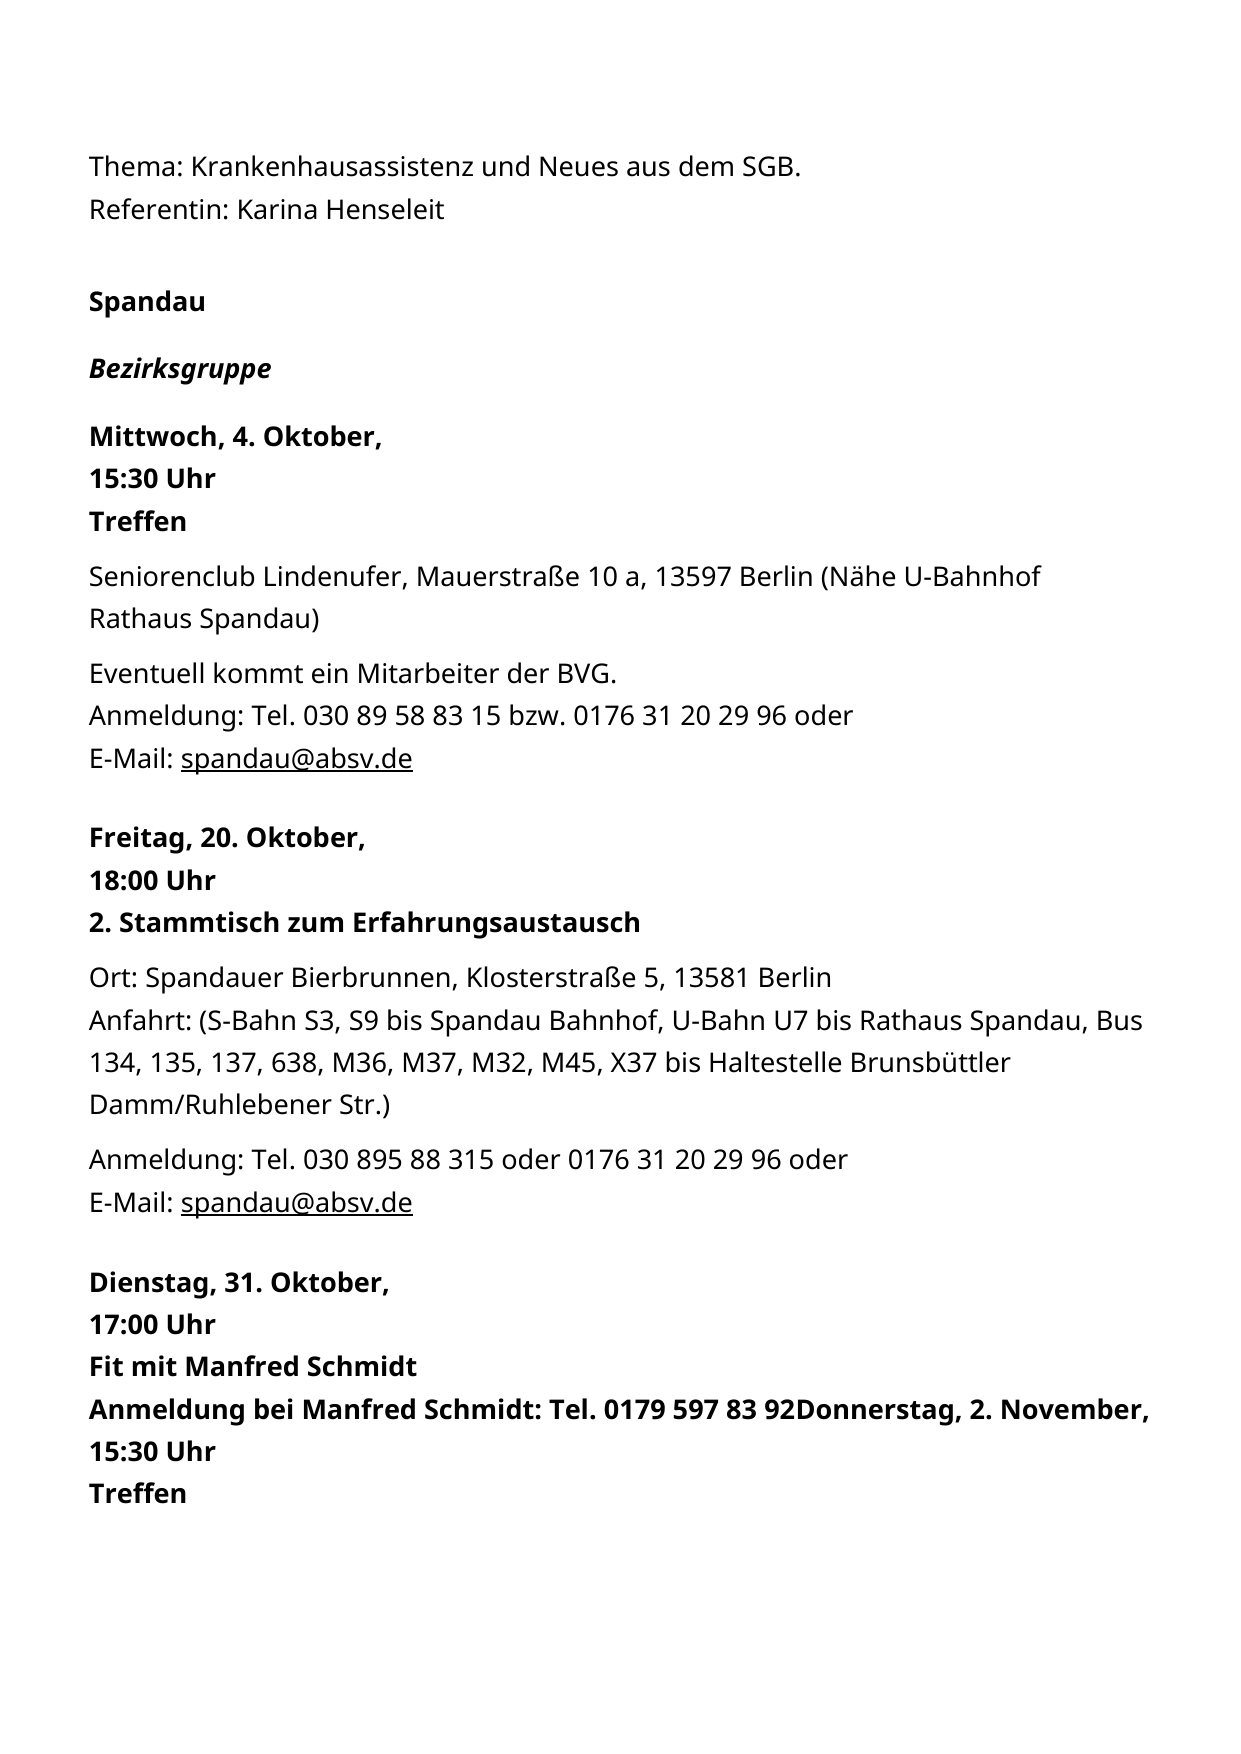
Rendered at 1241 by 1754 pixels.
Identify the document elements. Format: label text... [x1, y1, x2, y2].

text 2. Stammtisch zum Erfahrungsaustausch [89, 904, 1152, 941]
text Thema: Krankenhausassistenz und Neues aus dem SGB. Referentin: Karina Henseleit [89, 148, 1152, 227]
text Anmeldung bei Manfred Schmidt: Tel. 0179 597 83 92Donnerstag, 2. November, 15:30 Uhr Treffen [89, 1390, 1152, 1512]
text Anmeldung: Tel. 030 895 88 315 oder 0176 31 20 29 96 oder E-Mail: spandau@absv.de [89, 1141, 1152, 1220]
text Ort: Spandauer Bierbrunnen, Klosterstraße 5, 13581 Berlin Anfahrt: (S-Bahn S3, S9 bis Spandau Bahnhof, U-Bahn U7 bis Rathaus Spandau, Bus 134, 135, 137, 638, M36, M37, M32, M45, X37 bis Haltestelle Brunsbüttler Damm/Ruhlebener Str.) [89, 959, 1152, 1123]
text Fit mit Manfred Schmidt [89, 1348, 1152, 1385]
text Eventuell kommt ein Mitarbeiter der BVG. Anmeldung: Tel. 030 89 58 83 15 bzw. 0176 31 20 29 96 oder E-Mail: spandau@absv.de [89, 654, 1152, 776]
text Bezirksgruppe [89, 350, 1152, 387]
text Freitag, 20. Oktober, 18:00 Uhr [89, 819, 1152, 898]
text Dienstag, 31. Oktober, 17:00 Uhr [89, 1263, 1152, 1342]
text Seniorenclub Lindenufer, Mauerstraße 10 a, 13597 Berlin (Nähe U-Bahnhof Rathaus Spandau) [89, 557, 1152, 636]
subtitle Spandau [89, 282, 1152, 319]
text Mittwoch, 4. Oktober, 15:30 Uhr Treffen [89, 417, 1152, 539]
